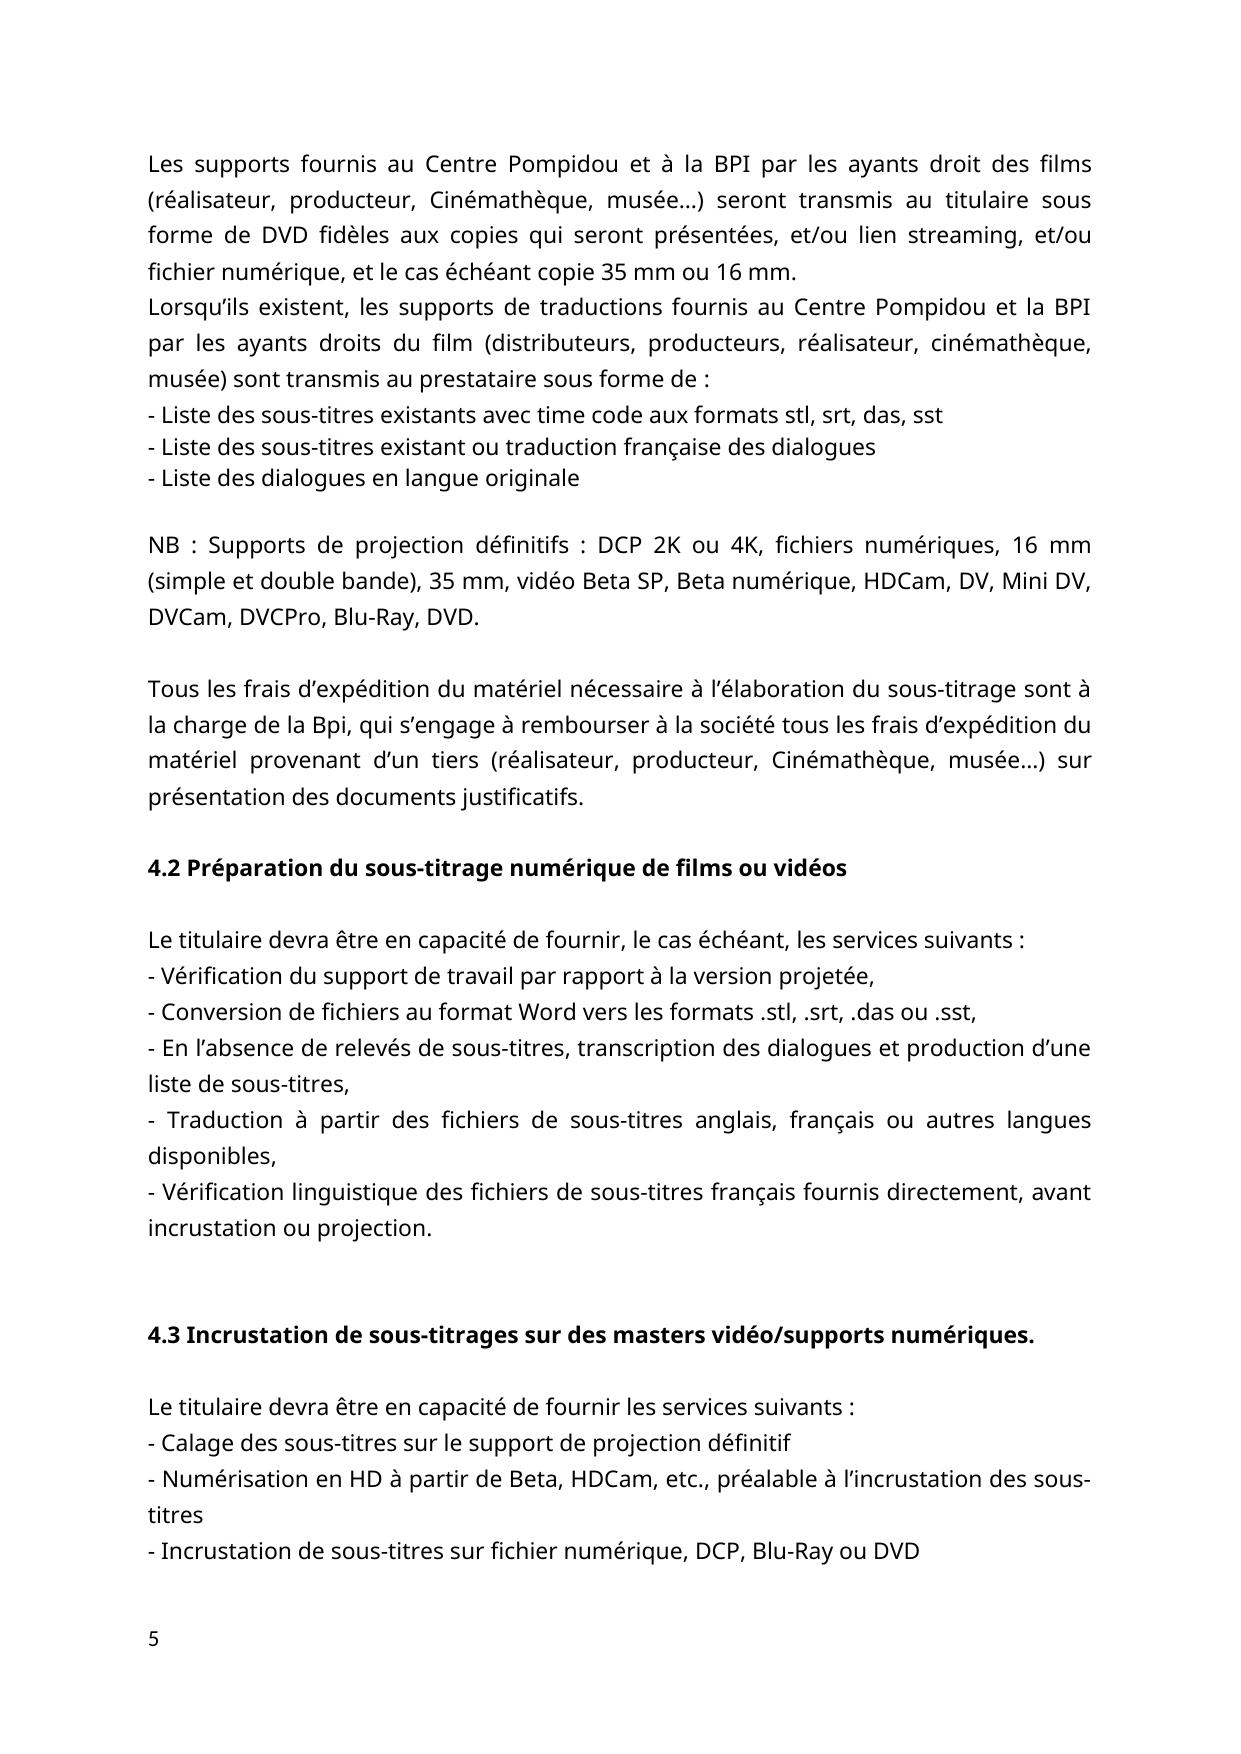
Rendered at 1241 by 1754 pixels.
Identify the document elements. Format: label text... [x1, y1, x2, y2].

text NB : Supports de projection définitifs : DCP 2K ou 4K, fichiers numériques, 16 mm (simple et double bande), 35 mm, vidéo Beta SP, Beta numérique, HDCam, DV, Mini DV, DVCam, DVCPro, Blu-Ray, DVD. [148, 529, 1093, 632]
text Le titulaire devra être en capacité de fournir, le cas échéant, les services suivants : [148, 924, 1093, 955]
text - En l’absence de relevés de sous-titres, transcription des dialogues et production d’une liste de sous-titres, [148, 1032, 1093, 1099]
text 4.3 Incrustation de sous-titrages sur des masters vidéo/supports numériques. [148, 1319, 1093, 1351]
text - Vérification du support de travail par rapport à la version projetée, [148, 960, 1093, 991]
text 4.2 Préparation du sous-titrage numérique de films ou vidéos [148, 852, 1093, 883]
text - Conversion de fichiers au format Word vers les formats .stl, .srt, .das ou .sst, [148, 996, 1093, 1027]
text - Calage des sous-titres sur le support de projection définitif [148, 1427, 1093, 1458]
text - Numérisation en HD à partir de Beta, HDCam, etc., préalable à l’incrustation des sous-titres [148, 1463, 1093, 1530]
text Les supports fournis au Centre Pompidou et à la BPI par les ayants droit des films (réalisateur, producteur, Cinémathèque, musée…) seront transmis au titulaire sous forme de DVD fidèles aux copies qui seront présentées, et/ou lien streaming, et/ou fichier numérique, et le cas échéant copie 35 mm ou 16 mm. [148, 148, 1093, 287]
text - Incrustation de sous-titres sur fichier numérique, DCP, Blu-Ray ou DVD [148, 1535, 1093, 1566]
text Tous les frais d’expédition du matériel nécessaire à l’élaboration du sous-titrage sont à la charge de la Bpi, qui s’engage à rembourser à la société tous les frais d’expédition du matériel provenant d’un tiers (réalisateur, producteur, Cinémathèque, musée…) sur présentation des documents justificatifs. [148, 673, 1093, 812]
text - Traduction à partir des fichiers de sous-titres anglais, français ou autres langues disponibles, [148, 1104, 1093, 1171]
text - Liste des sous-titres existants avec time code aux formats stl, srt, das, sst [148, 399, 1093, 430]
text - Vérification linguistique des fichiers de sous-titres français fournis directement, avant incrustation ou projection. [148, 1176, 1093, 1243]
text - Liste des sous-titres existant ou traduction française des dialogues [148, 430, 1093, 462]
text Lorsqu’ils existent, les supports de traductions fournis au Centre Pompidou et la BPI par les ayants droits du film (distributeurs, producteurs, réalisateur, cinémathèque, musée) sont transmis au prestataire sous forme de : [148, 291, 1093, 394]
text Le titulaire devra être en capacité de fournir les services suivants : [148, 1391, 1093, 1423]
text - Liste des dialogues en langue originale [148, 462, 1093, 493]
